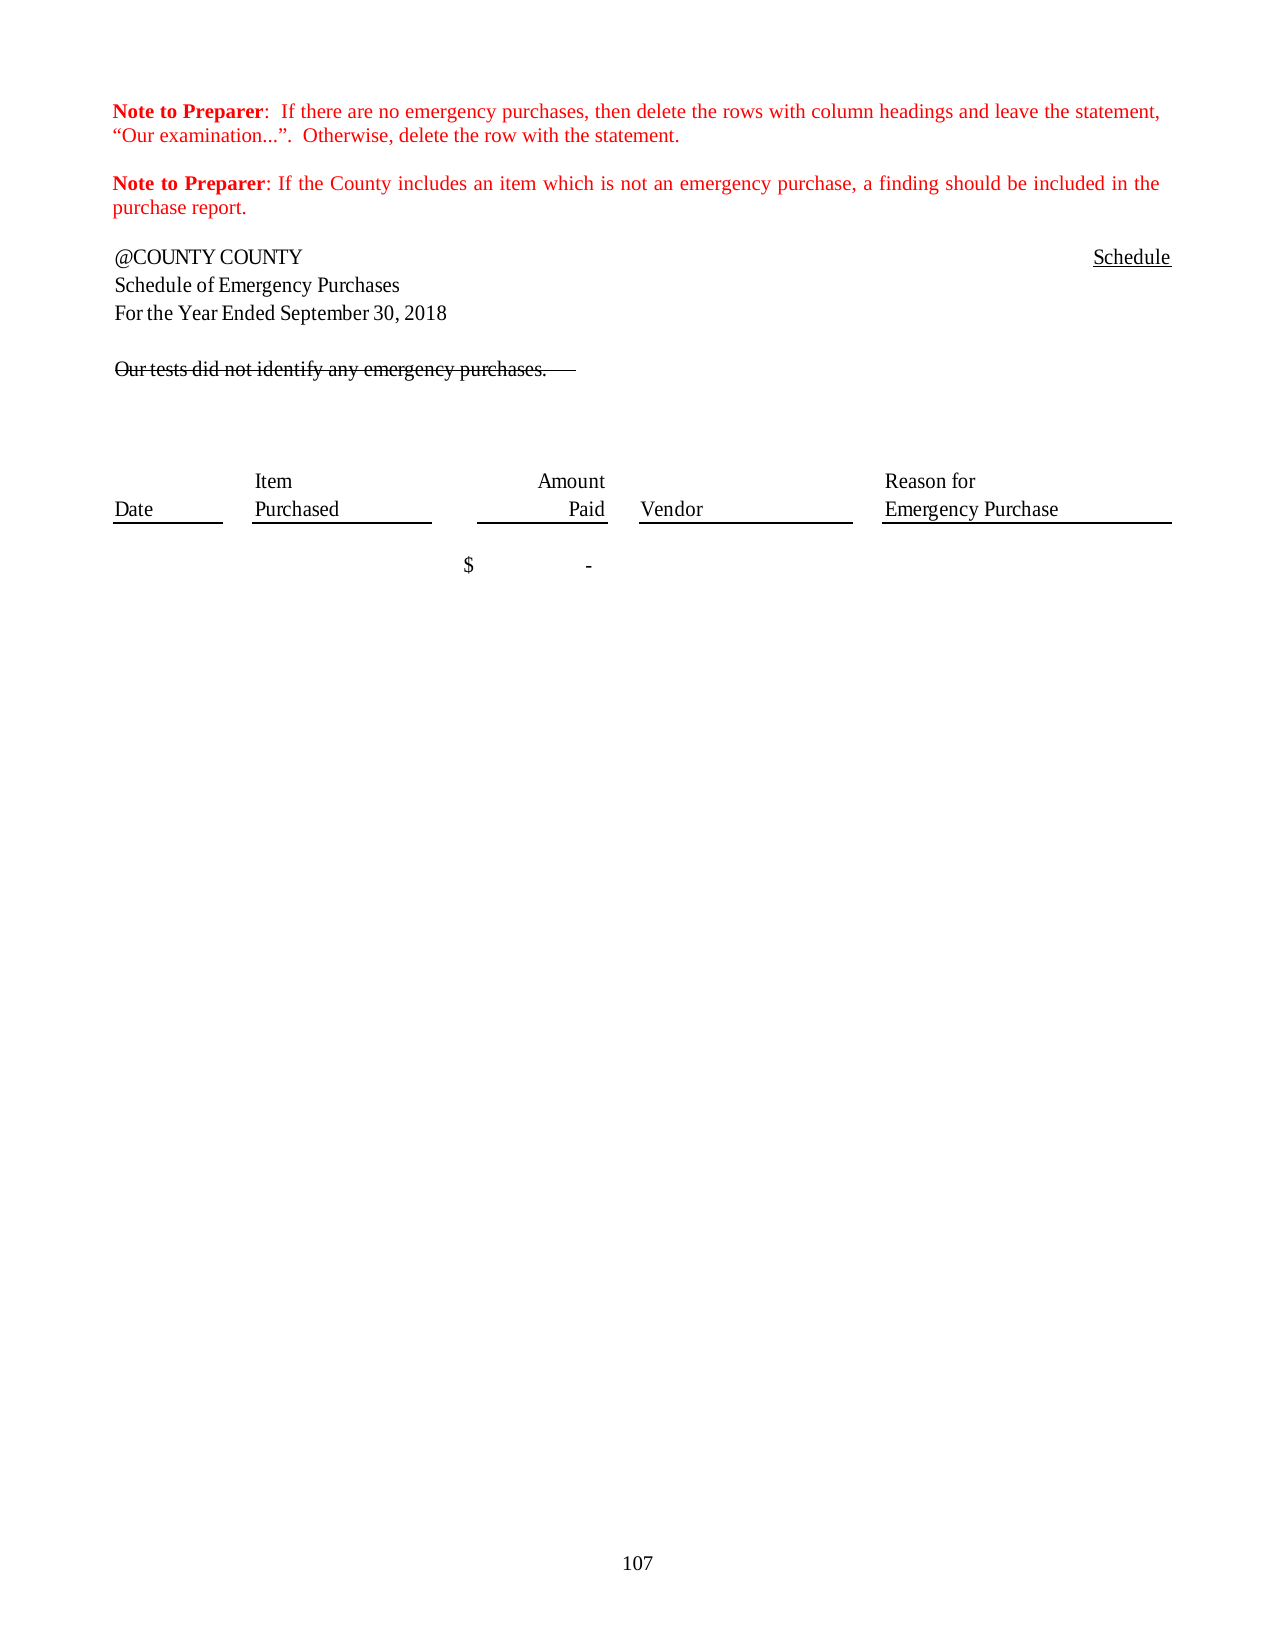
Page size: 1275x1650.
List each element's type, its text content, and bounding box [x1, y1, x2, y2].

text Note to Preparer: If the County includes an item which is not an emergency purchase, a finding should be included in the purchase report. [112, 171, 1162, 219]
text Note to Preparer: If there are no emergency purchases, then delete the rows with column headings and leave the statement, “Our examination...”. Otherwise, delete the row with the statement. [112, 99, 1162, 147]
